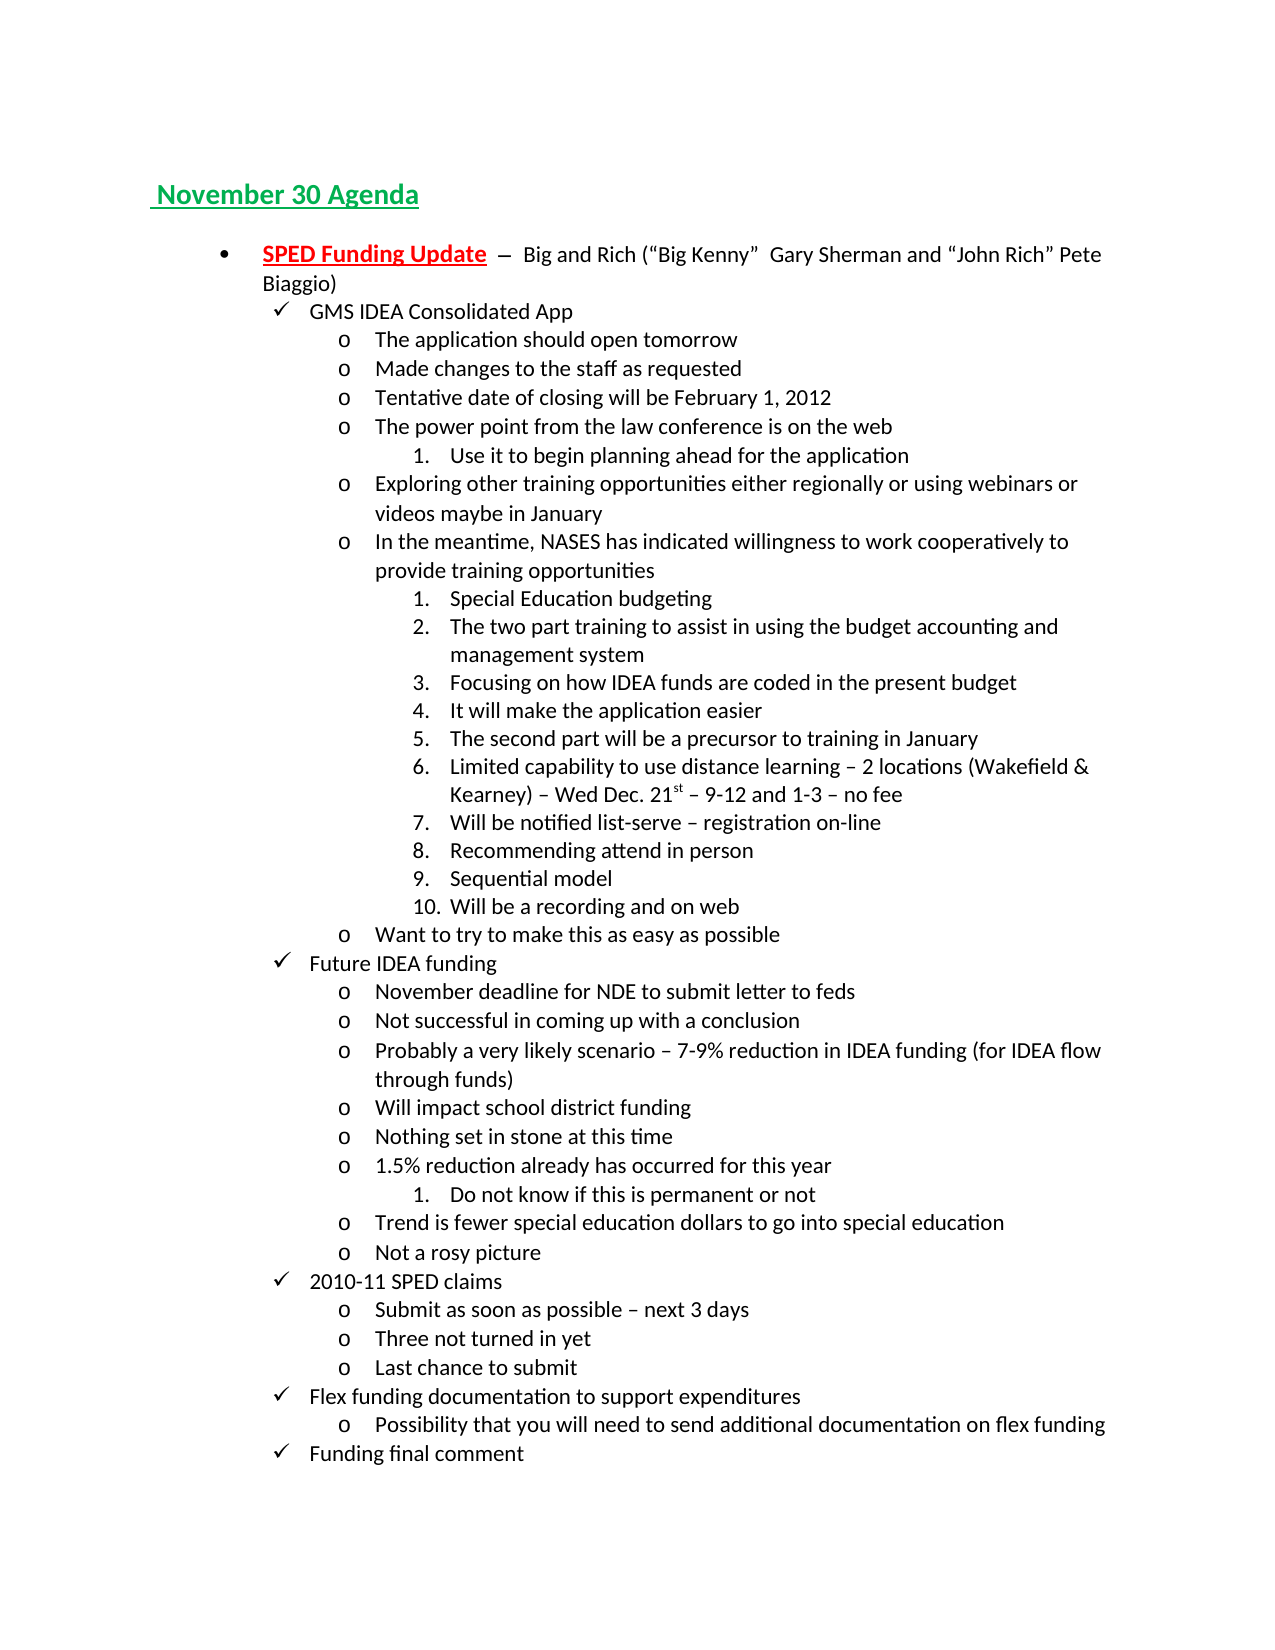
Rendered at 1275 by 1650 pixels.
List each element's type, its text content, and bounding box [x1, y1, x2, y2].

list Last chance to submit [337, 1353, 1125, 1382]
text November 30 Agenda [150, 176, 1125, 212]
list Submit as soon as possible – next 3 days [337, 1295, 1125, 1324]
list Not successful in coming up with a conclusion [337, 1007, 1125, 1036]
list Tentative date of closing will be February 1, 2012 [337, 383, 1125, 412]
list The second part will be a precursor to training in January [412, 724, 1125, 752]
list Nothing set in stone at this time [337, 1122, 1125, 1151]
list Trend is fewer special education dollars to go into special education [337, 1208, 1125, 1238]
list Sequential model [412, 864, 1125, 892]
list Made changes to the staff as requested [337, 354, 1125, 383]
list Use it to begin planning ahead for the application [412, 442, 1125, 469]
list The application should open tomorrow [337, 325, 1125, 354]
list Flex funding documentation to support expenditures [272, 1382, 1125, 1410]
list Will be a recording and on web [412, 892, 1125, 920]
list Exploring other training opportunities either regionally or using webinars or videos maybe in January [337, 469, 1125, 527]
list Probably a very likely scenario – 7-9% reduction in IDEA funding (for IDEA flow through funds) [337, 1036, 1125, 1093]
list The two part training to assist in using the budget accounting and management system [412, 612, 1125, 668]
list SPED Funding Update – Big and Rich (“Big Kenny” Gary Sherman and “John Rich” Pete Biaggio) [225, 238, 1125, 297]
list Will be notified list-serve – registration on-line [412, 808, 1125, 836]
list 1.5% reduction already has occurred for this year [337, 1151, 1125, 1180]
list November deadline for NDE to submit letter to feds [337, 977, 1125, 1007]
list Limited capability to use distance learning – 2 locations (Wakefield & Kearney) – Wed Dec. 21st – 9-12 and 1-3 – no fee [412, 752, 1125, 808]
list Special Education budgeting [412, 584, 1125, 612]
list Recommending attend in person [412, 836, 1125, 864]
list Not a rosy picture [337, 1238, 1125, 1267]
list Will impact school district funding [337, 1093, 1125, 1122]
list Possibility that you will need to send additional documentation on flex funding [337, 1410, 1125, 1439]
list Do not know if this is permanent or not [412, 1180, 1125, 1208]
list 2010-11 SPED claims [272, 1267, 1125, 1295]
list Funding final comment [272, 1439, 1125, 1467]
list GMS IDEA Consolidated App [272, 297, 1125, 325]
list The power point from the law conference is on the web [337, 412, 1125, 442]
list Three not turned in yet [337, 1324, 1125, 1353]
list Want to try to make this as easy as possible [337, 920, 1125, 949]
list Future IDEA funding [272, 949, 1125, 977]
list Focusing on how IDEA funds are coded in the present budget [412, 668, 1125, 696]
list In the meantime, NASES has indicated willingness to work cooperatively to provide training opportunities [337, 527, 1125, 584]
list It will make the application easier [412, 696, 1125, 724]
